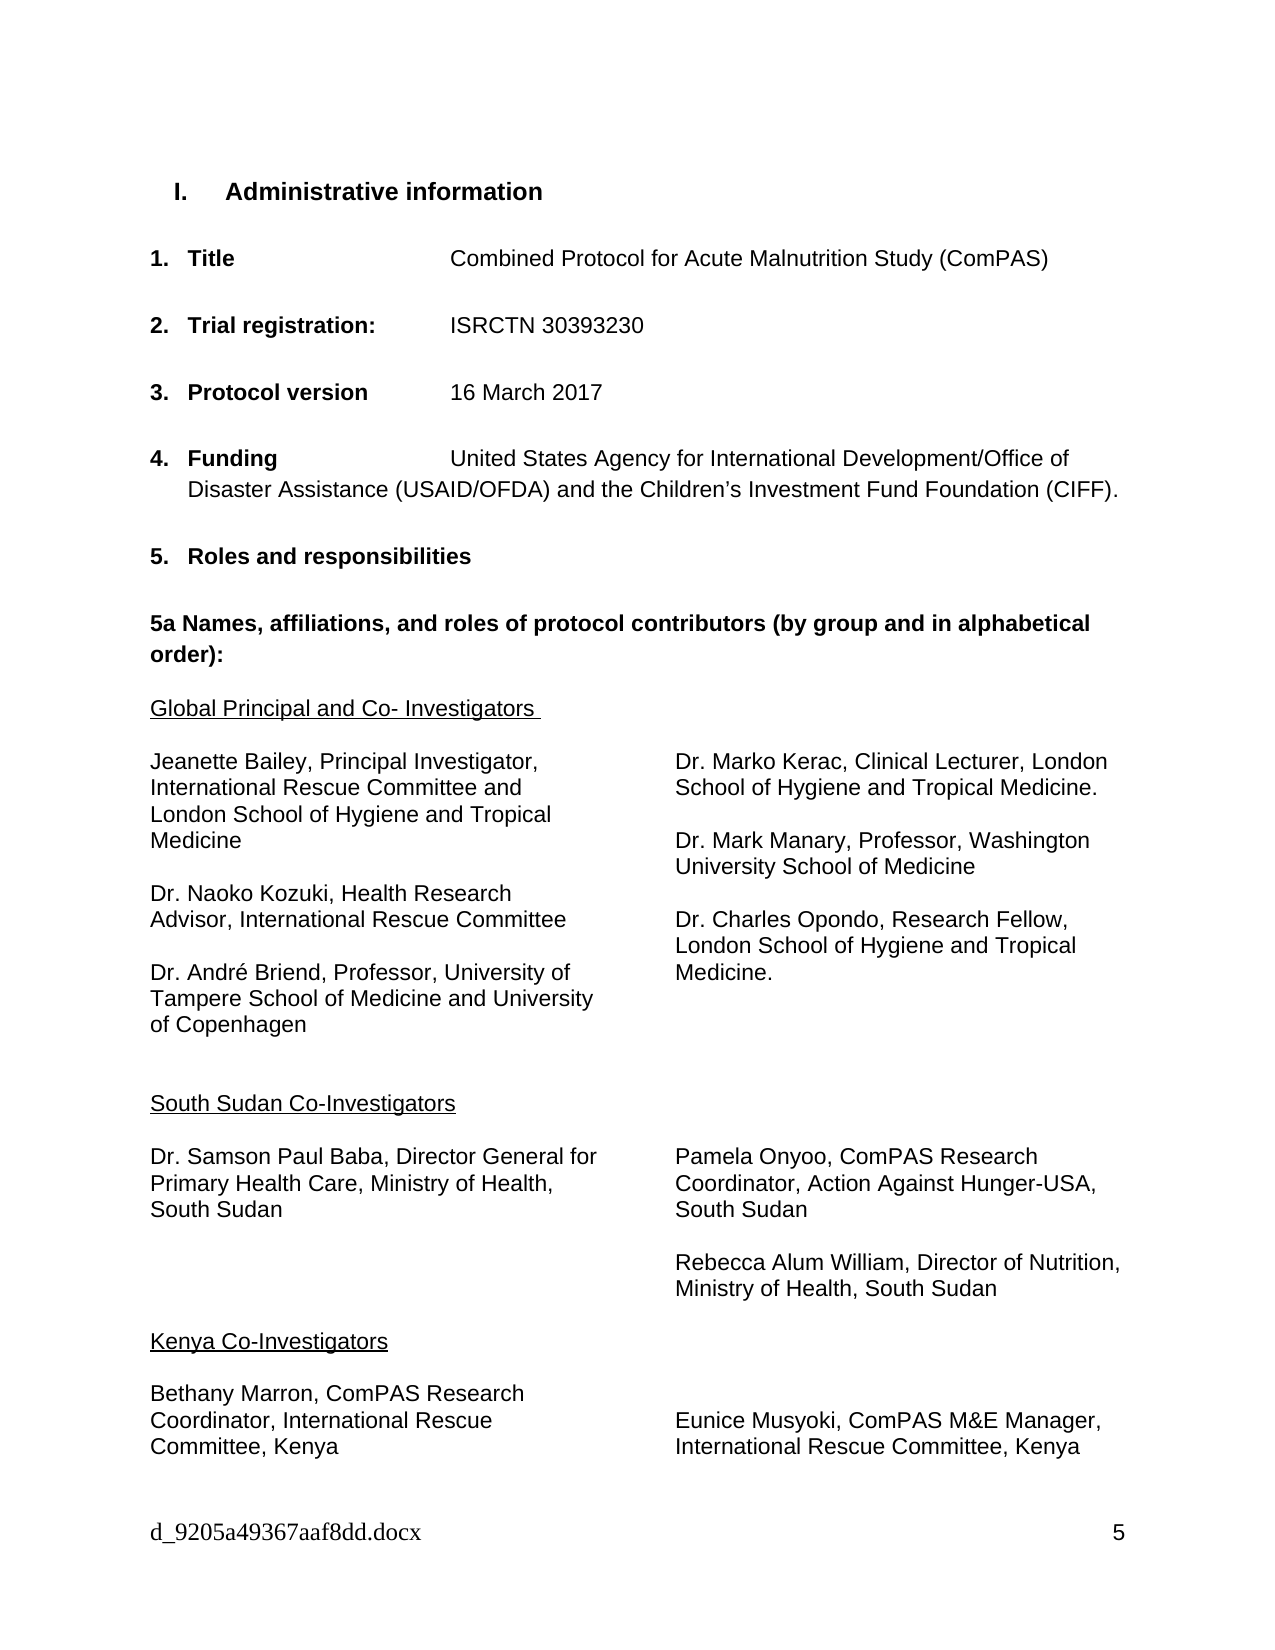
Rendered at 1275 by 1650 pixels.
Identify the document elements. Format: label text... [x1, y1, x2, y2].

text Dr. Mark Manary, Professor, Washington University School of Medicine [675, 827, 1125, 879]
text Bethany Marron, ComPAS Research Coordinator, International Rescue Committee, Kenya [150, 1380, 600, 1459]
subtitle Funding United States Agency for International Development/Office of Disaster Assistance (USAID/OFDA) and the Children’s Investment Fund Foundation (CIFF). [150, 442, 1125, 504]
text Eunice Musyoki, ComPAS M&E Manager, International Rescue Committee, Kenya [675, 1407, 1125, 1459]
text Global Principal and Co- Investigators [150, 695, 1125, 721]
text South Sudan Co-Investigators [150, 1090, 600, 1117]
subtitle Trial registration: ISRCTN 30393230 [150, 308, 1125, 339]
text Dr. Naoko Kozuki, Health Research Advisor, International Rescue Committee [150, 879, 600, 932]
text Dr. Samson Paul Baba, Director General for Primary Health Care, Ministry of Health, South Sudan [150, 1143, 600, 1222]
subtitle Administrative information [187, 175, 1125, 206]
text Dr. Charles Opondo, Research Fellow, London School of Hygiene and Tropical Medicine. [675, 906, 1125, 985]
text Jeanette Bailey, Principal Investigator, International Rescue Committee and London School of Hygiene and Tropical Medicine [150, 748, 600, 853]
text Dr. André Briend, Professor, University of Tampere School of Medicine and University of Copenhagen [150, 959, 600, 1038]
subtitle 5a Names, affiliations, and roles of protocol contributors (by group and in alphabetical order): [150, 606, 1125, 669]
subtitle Protocol version 16 March 2017 [150, 375, 1125, 406]
text Dr. Marko Kerac, Clinical Lecturer, London School of Hygiene and Tropical Medicine. [675, 748, 1125, 801]
text Rebecca Alum William, Director of Nutrition, Ministry of Health, South Sudan [675, 1248, 1125, 1301]
text Kenya Co-Investigators [150, 1328, 1125, 1354]
subtitle Title Combined Protocol for Acute Malnutrition Study (ComPAS) [150, 242, 1125, 273]
subtitle Roles and responsibilities [150, 539, 1125, 571]
text Pamela Onyoo, ComPAS Research Coordinator, Action Against Hunger-USA, South Sudan [675, 1143, 1125, 1222]
